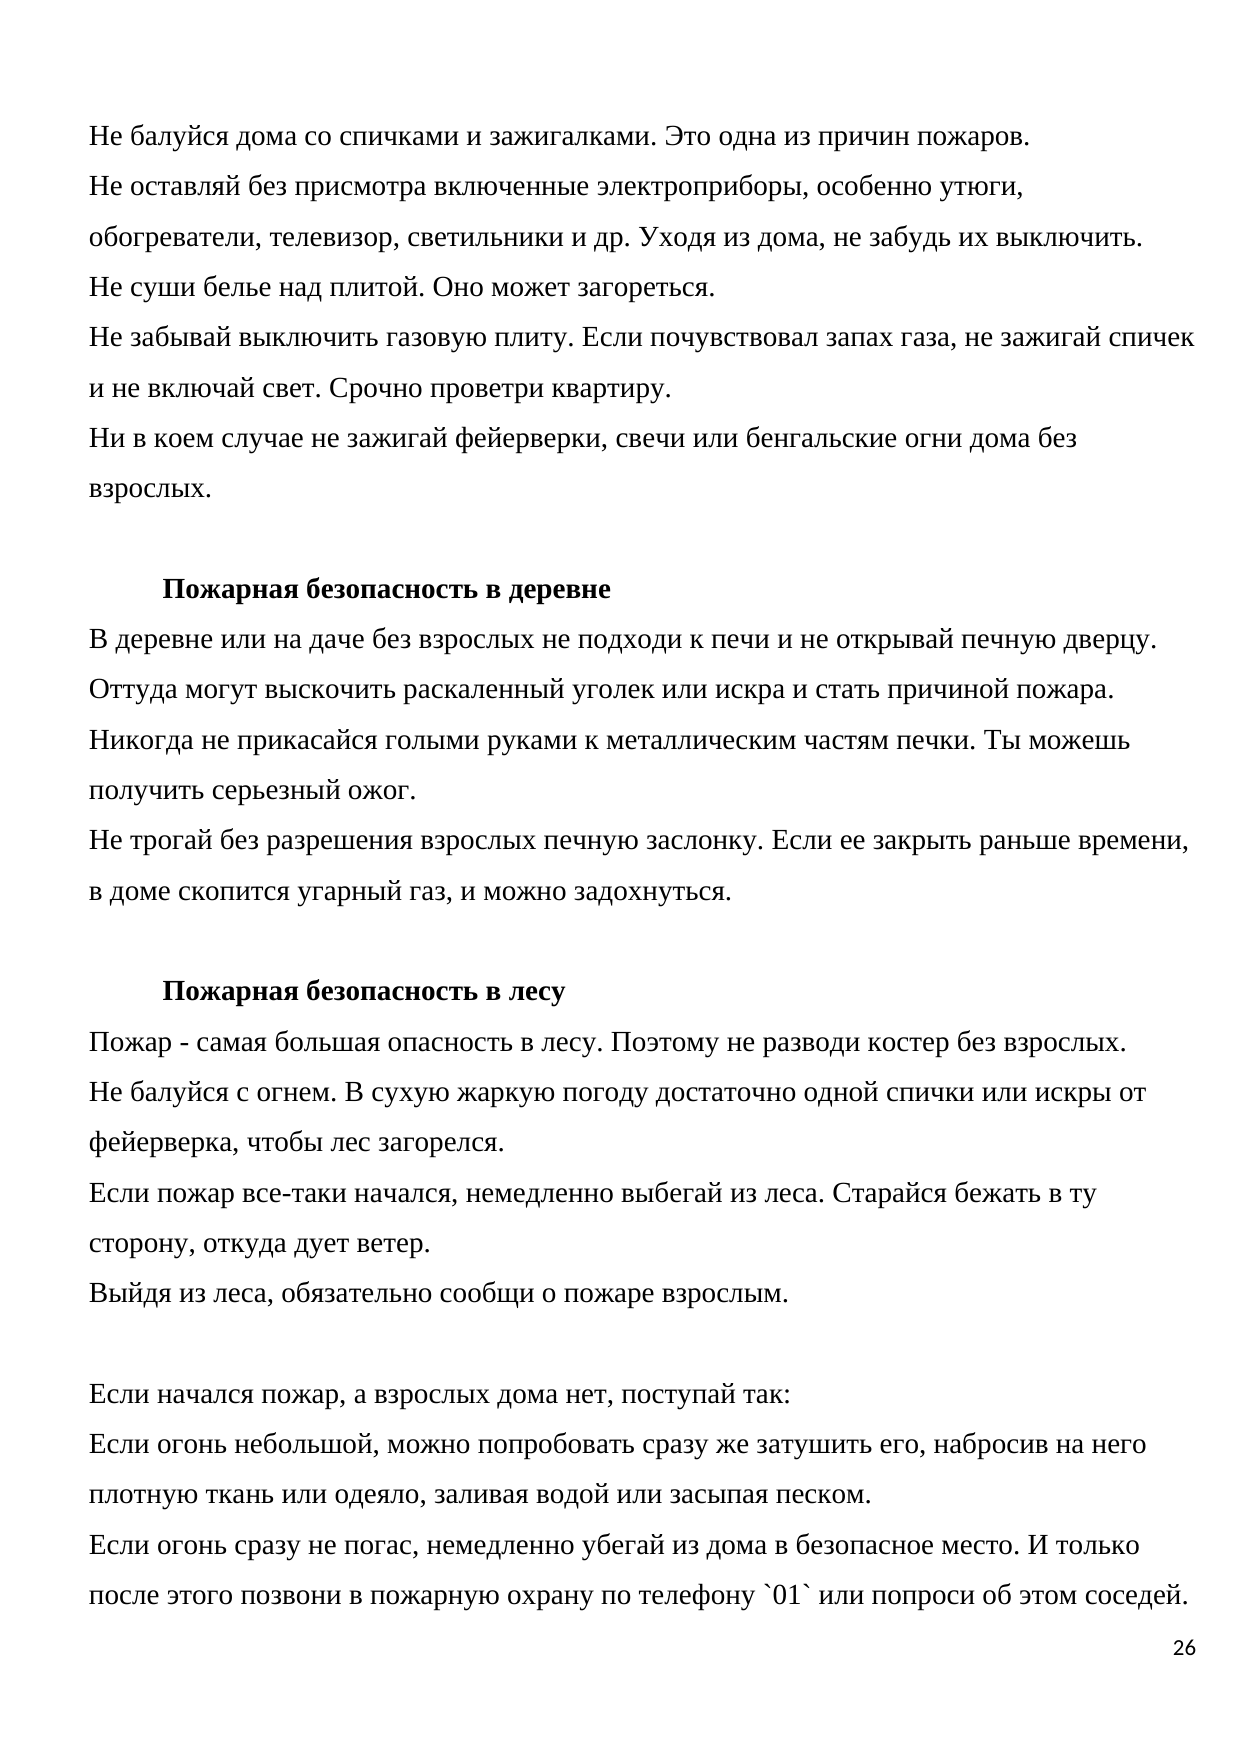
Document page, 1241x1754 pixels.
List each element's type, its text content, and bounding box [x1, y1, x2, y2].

text Не забывай выключить газовую плиту. Если почувствовал запах газа, не зажигай спичек и не включай свет. Срочно проветри квартиру. [89, 319, 1196, 403]
text Если огонь сразу не погас, немедленно убегай из дома в безопасное место. И только после этого позвони в пожарную охрану по телефону `01` или попроси об этом соседей. [89, 1527, 1196, 1611]
text Выйдя из леса, обязательно сообщи о пожаре взрослым. [89, 1275, 1196, 1309]
text Не трогай без разрешения взрослых печную заслонку. Если ее закрыть раньше времени, в доме скопится угарный газ, и можно задохнуться. [89, 822, 1196, 906]
text Не суши белье над плитой. Оно может загореться. [89, 269, 1196, 303]
text Если огонь небольшой, можно попробовать сразу же затушить его, набросив на него плотную ткань или одеяло, заливая водой или засыпая песком. [89, 1426, 1196, 1510]
text В деревне или на даче без взрослых не подходи к печи и не открывай печную дверцу. Оттуда могут выскочить раскаленный уголек или искра и стать причиной пожара. [89, 621, 1196, 705]
text Ни в коем случае не зажигай фейерверки, свечи или бенгальские огни дома без взрослых. [89, 420, 1196, 504]
text Если пожар все-таки начался, немедленно выбегай из леса. Старайся бежать в ту сторону, откуда дует ветер. [89, 1175, 1196, 1258]
text Не балуйся дома со спичками и зажигалками. Это одна из причин пожаров. [89, 118, 1196, 152]
text Не балуйся с огнем. В сухую жаркую погоду достаточно одной спички или искры от фейерверка, чтобы лес загорелся. [89, 1074, 1196, 1158]
text Если начался пожар, а взрослых дома нет, поступай так: [89, 1376, 1196, 1409]
text Никогда не прикасайся голыми руками к металлическим частям печки. Ты можешь получить серьезный ожог. [89, 722, 1196, 806]
text Пожарная безопасность в лесу [89, 973, 1196, 1007]
text Пожарная безопасность в деревне [89, 571, 1196, 604]
text Пожар - самая большая опасность в лесу. Поэтому не разводи костер без взрослых. [89, 1024, 1196, 1057]
text Не оставляй без присмотра включенные электроприборы, особенно утюги, обогреватели, телевизор, светильники и др. Уходя из дома, не забудь их выключить. [89, 168, 1196, 252]
